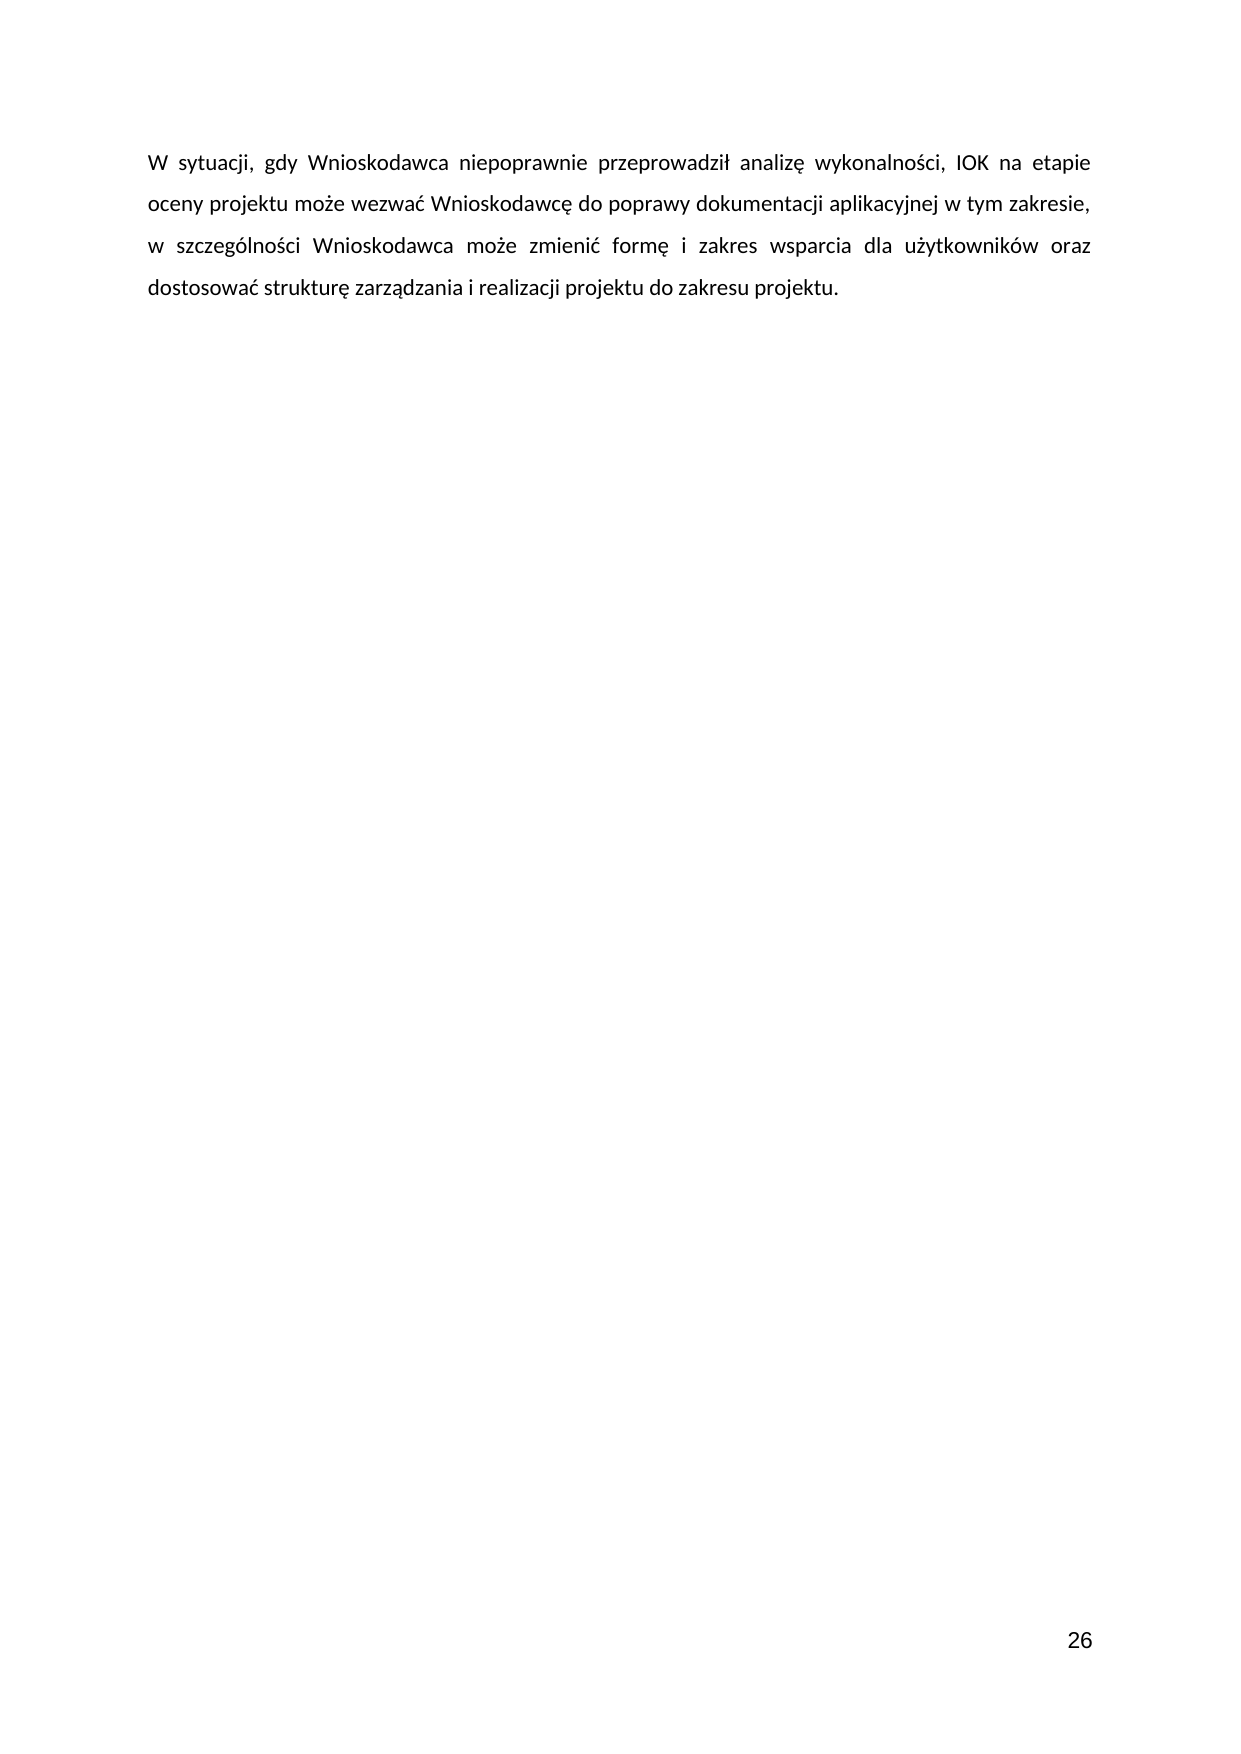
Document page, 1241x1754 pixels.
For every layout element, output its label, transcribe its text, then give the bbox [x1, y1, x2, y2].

text W sytuacji, gdy Wnioskodawca niepoprawnie przeprowadził analizę wykonalności, IOK na etapie oceny projektu może wezwać Wnioskodawcę do poprawy dokumentacji aplikacyjnej w tym zakresie, w szczególności Wnioskodawca może zmienić formę i zakres wsparcia dla użytkowników oraz dostosować strukturę zarządzania i realizacji projektu do zakresu projektu. [148, 148, 1093, 302]
